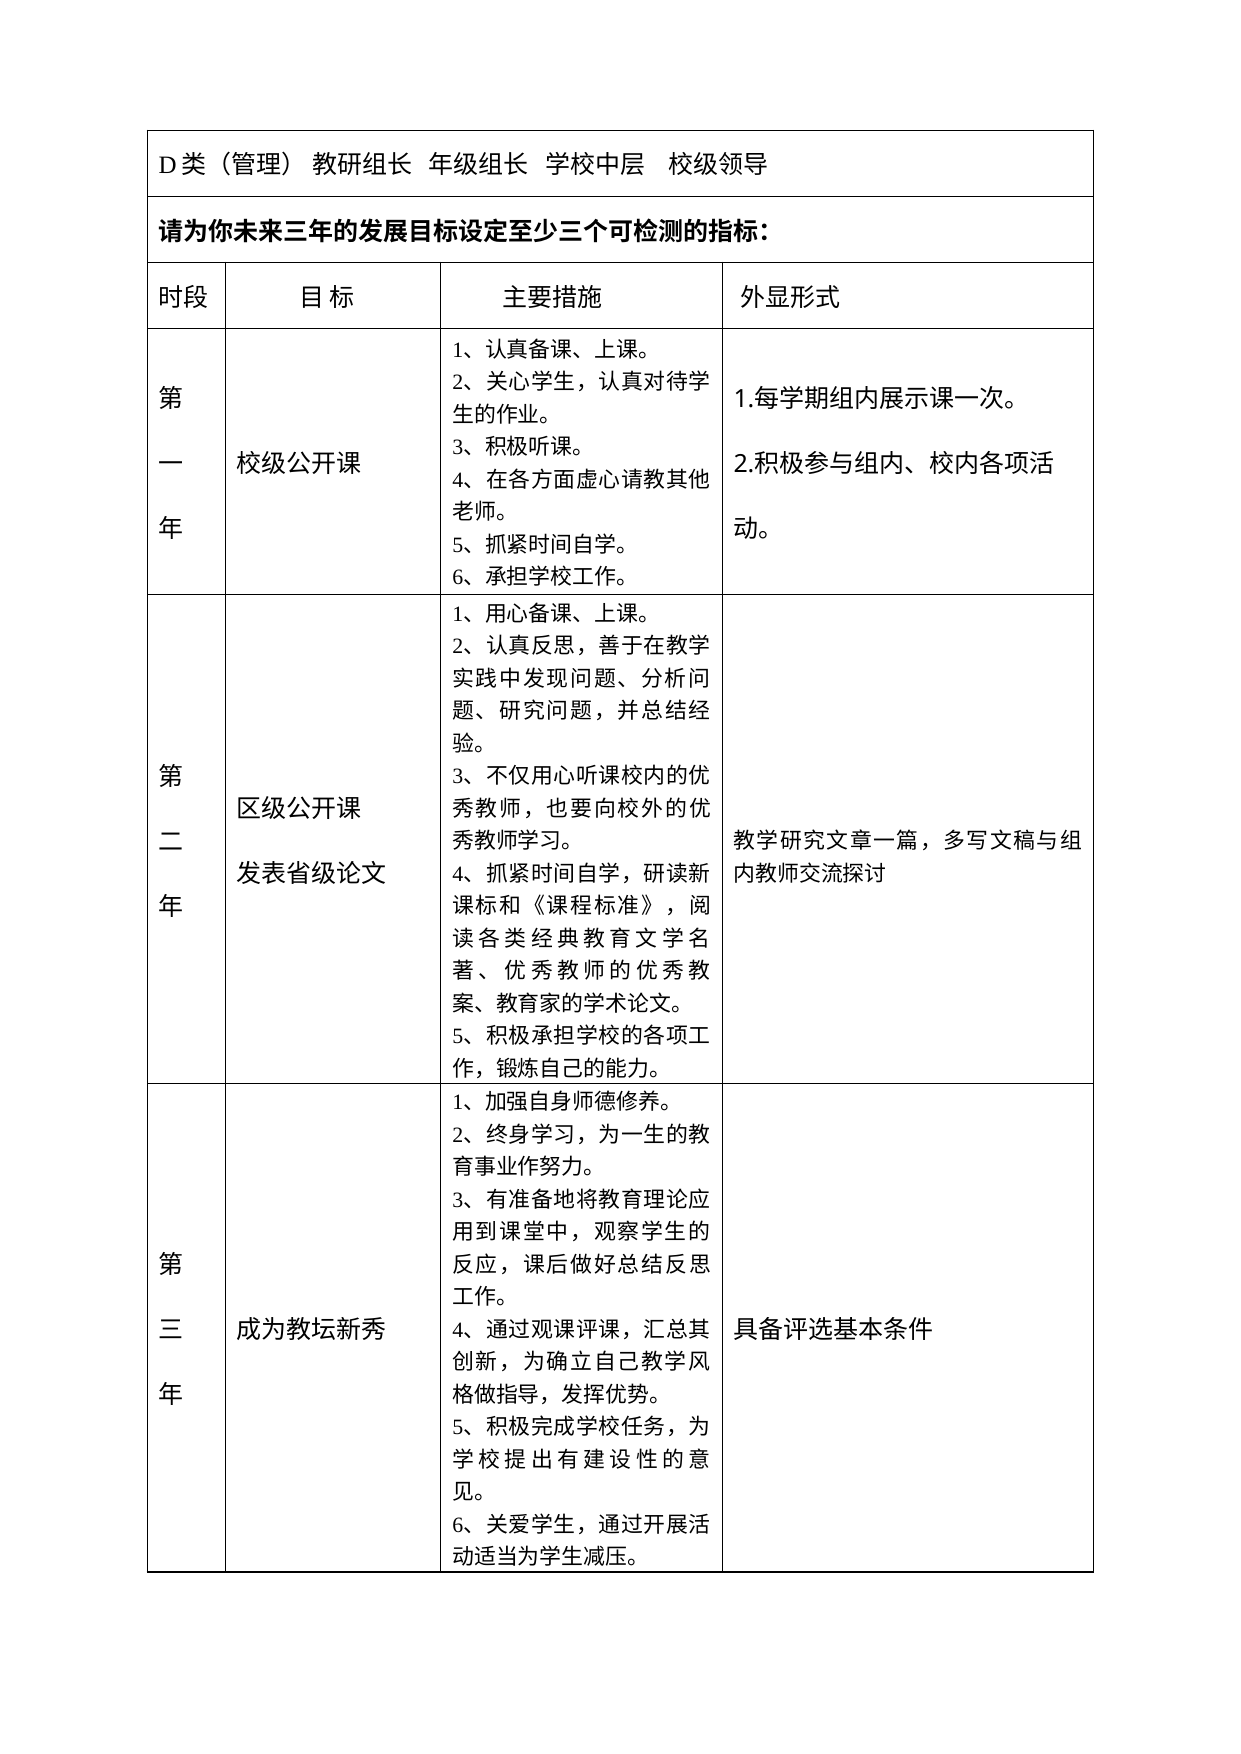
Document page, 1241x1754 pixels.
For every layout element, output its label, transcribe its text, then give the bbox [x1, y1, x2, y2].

table_cell 主要措施 [441, 263, 722, 328]
table_cell 1、用心备课、上课。 2、认真反思，善于在教学实践中发现问题、分析问题、研究问题，并总结经验。 3、不仅用心听课校内的优秀教师，也要向校外的优秀教师学习。 4、抓紧时间自学，研读新课标和《课程标准》，阅读各类经典教育文学名著、优秀教师的优秀教案、教育家的学术论文。 5、积极承担学校的各项工作，锻炼自己的能力。 [441, 595, 722, 1083]
table_cell 外显形式 [723, 263, 1093, 328]
table_cell 区级公开课 发表省级论文 [226, 595, 440, 1083]
table_cell 1、加强自身师德修养。 2、终身学习，为一生的教育事业作努力。 3、有准备地将教育理论应用到课堂中，观察学生的反应，课后做好总结反思工作。 4、通过观课评课，汇总其创新，为确立自己教学风格做指导，发挥优势。 5、积极完成学校任务，为学校提出有建设性的意见。 6、关爱学生，通过开展活动适当为学生减压。 [441, 1084, 722, 1571]
table_cell 1、认真备课、上课。 2、关心学生，认真对待学生的作业。 3、积极听课。 4、在各方面虚心请教其他老师。 5、抓紧时间自学。 6、承担学校工作。 [441, 329, 722, 594]
table_cell 具备评选基本条件 [723, 1084, 1093, 1571]
table_cell 成为教坛新秀 [226, 1084, 440, 1571]
table_cell 教学研究文章一篇，多写文稿与组内教师交流探讨 [723, 595, 1093, 1083]
table_cell 校级公开课 [226, 329, 440, 594]
table_cell 第 三 年 [148, 1084, 225, 1571]
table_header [148, 131, 1093, 196]
table_cell 1.每学期组内展示课一次。 2.积极参与组内、校内各项活动。 [723, 329, 1093, 594]
table_cell 时段 [148, 263, 225, 328]
table_cell 第 二 年 [148, 595, 225, 1083]
table_cell 请为你未来三年的发展目标设定至少三个可检测的指标： [148, 197, 1093, 262]
table_cell 第 一 年 [148, 329, 225, 594]
table_cell 目 标 [226, 263, 440, 328]
